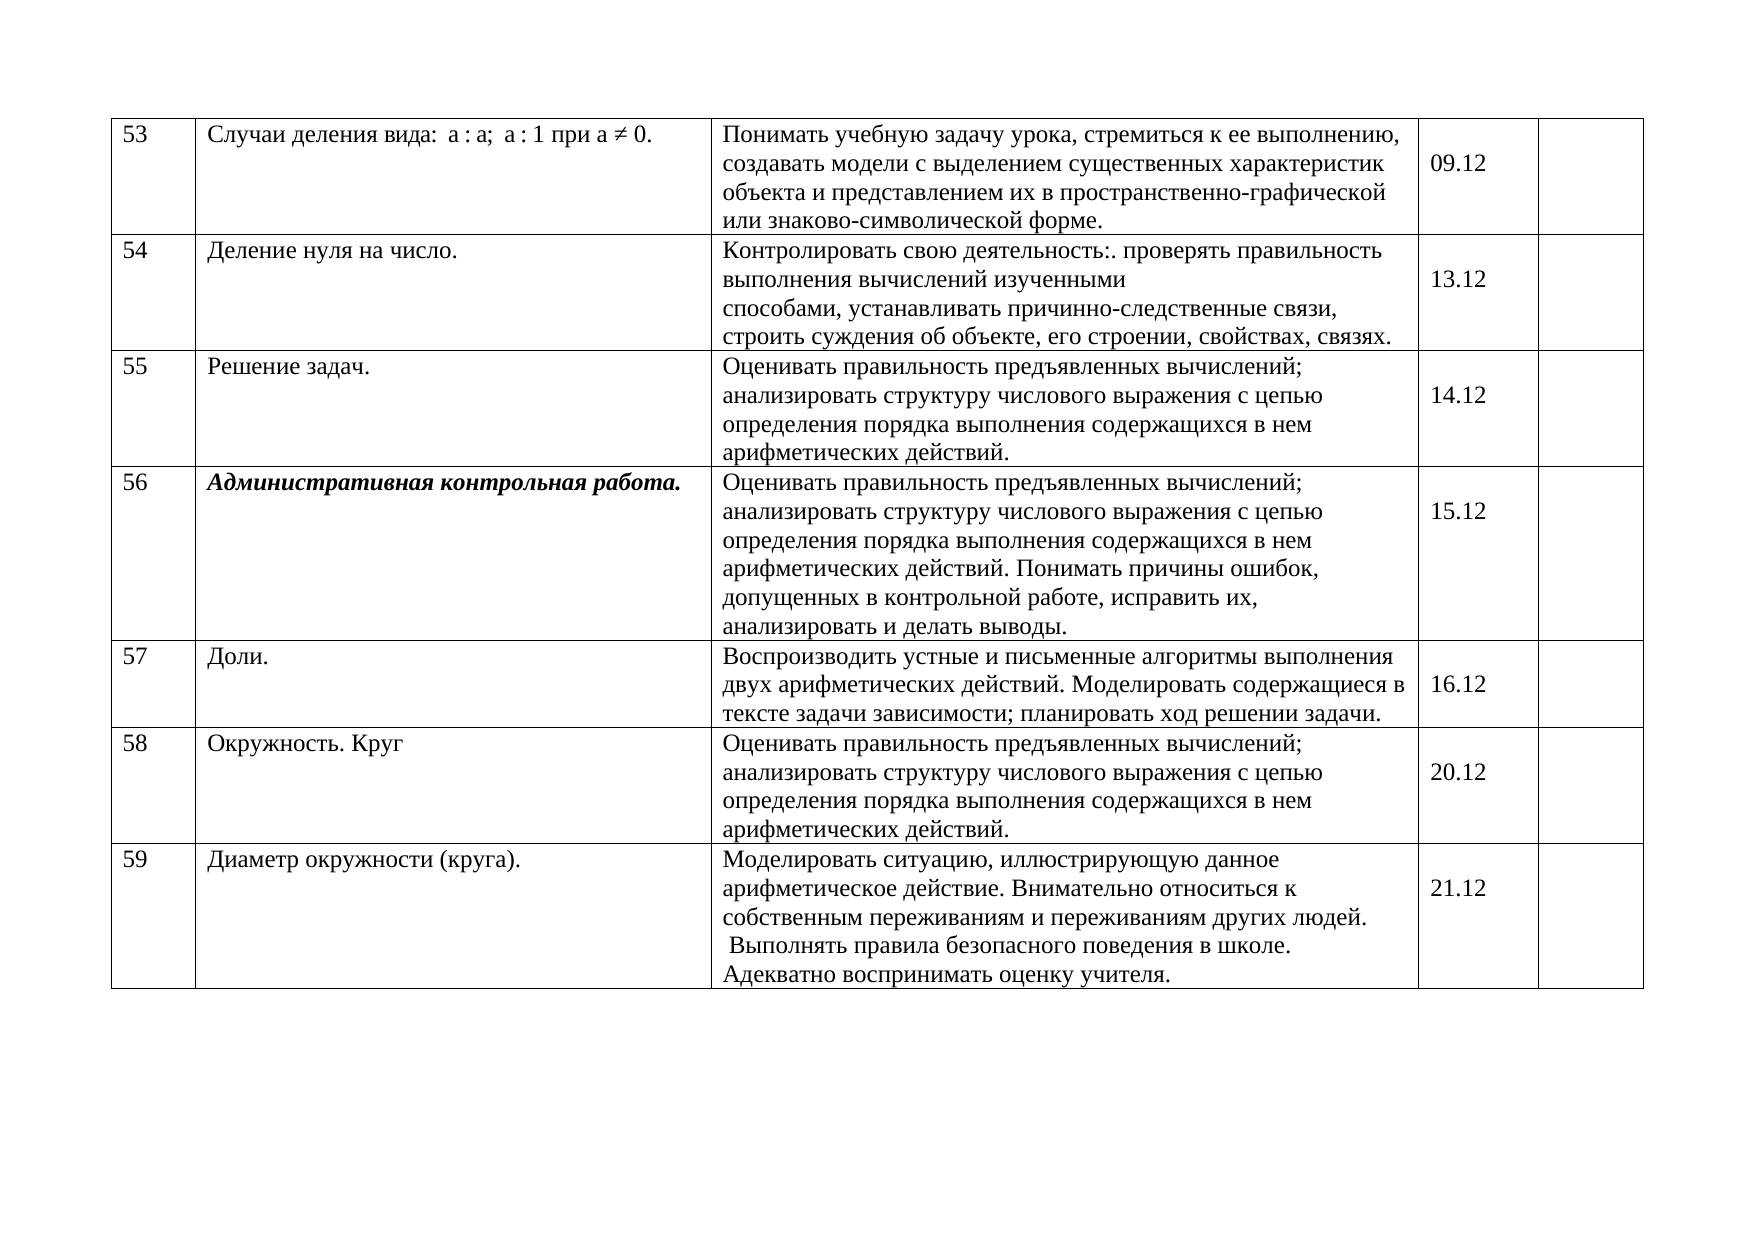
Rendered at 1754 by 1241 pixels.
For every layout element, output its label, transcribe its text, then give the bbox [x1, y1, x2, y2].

table_cell Оценивать правильность предъявленных вычислений; анализировать структуру числового выражения с цепью определения порядка выполнения содержащихся в нем арифметических действий. [712, 728, 1418, 843]
table_cell Оценивать правильность предъявленных вычислений; анализировать структуру числового выражения с цепью определения порядка выполнения содержащихся в нем арифметических действий. Понимать причины ошибок, допущенных в контрольной работе, исправить их, анализировать и делать выводы. [712, 467, 1418, 640]
table_cell 14.12 [1419, 351, 1538, 466]
table_cell Решение задач. [196, 351, 711, 466]
table_cell 58 [112, 728, 195, 843]
table_cell Контролировать свою деятельность:. проверять правильность выполнения вычислений изученными способами, устанавливать причинно-следственные связи, строить суждения об объекте, его строении, свойствах, связях. [712, 235, 1418, 350]
table_cell [1539, 641, 1643, 727]
table_cell 20.12 [1419, 728, 1538, 843]
table_cell 09.12 [1419, 119, 1538, 234]
table_cell 13.12 [1419, 235, 1538, 350]
table_cell 56 [112, 467, 195, 640]
table_cell Воспроизводить устные и письменные алгоритмы выполнения двух арифметических действий. Моделировать содержащиеся в тексте задачи зависимости; планировать ход решении задачи. [712, 641, 1418, 727]
table_cell Доли. [196, 641, 711, 727]
table_cell [1539, 235, 1643, 350]
table_cell Оценивать правильность предъявленных вычислений; анализировать структуру числового выражения с цепью определения порядка выполнения содержащихся в нем арифметических действий. [712, 351, 1418, 466]
table_cell Диаметр окружности (круга). [196, 844, 711, 988]
table_cell [1539, 467, 1643, 640]
table_cell 54 [112, 235, 195, 350]
table_cell 59 [112, 844, 195, 988]
table_cell [1539, 351, 1643, 466]
table_cell [1539, 119, 1643, 234]
table_cell 55 [112, 351, 195, 466]
table_cell [1539, 844, 1643, 988]
table_cell Понимать учебную задачу урока, стремиться к ее выполнению, создавать модели с выделением существенных характеристик объекта и представлением их в пространственно-графической или знаково-символической форме. [712, 119, 1418, 234]
table_cell 21.12 [1419, 844, 1538, 988]
table_cell [1539, 728, 1643, 843]
table_cell 16.12 [1419, 641, 1538, 727]
table_cell Окружность. Круг [196, 728, 711, 843]
table_cell 15.12 [1419, 467, 1538, 640]
table_cell Деление нуля на число. [196, 235, 711, 350]
table_cell Административная контрольная работа. [196, 467, 711, 640]
table_cell Моделировать ситуацию, иллюстрирующую данное арифметическое действие. Внимательно относиться к собственным переживаниям и переживаниям других людей. Выполнять правила безопасного поведения в школе. Адекватно воспринимать оценку учителя. [712, 844, 1418, 988]
table_cell 57 [112, 641, 195, 727]
table_cell 53 [112, 119, 195, 234]
table_cell Случаи деления вида: а : а; а : 1 при а ≠ 0. [196, 119, 711, 234]
